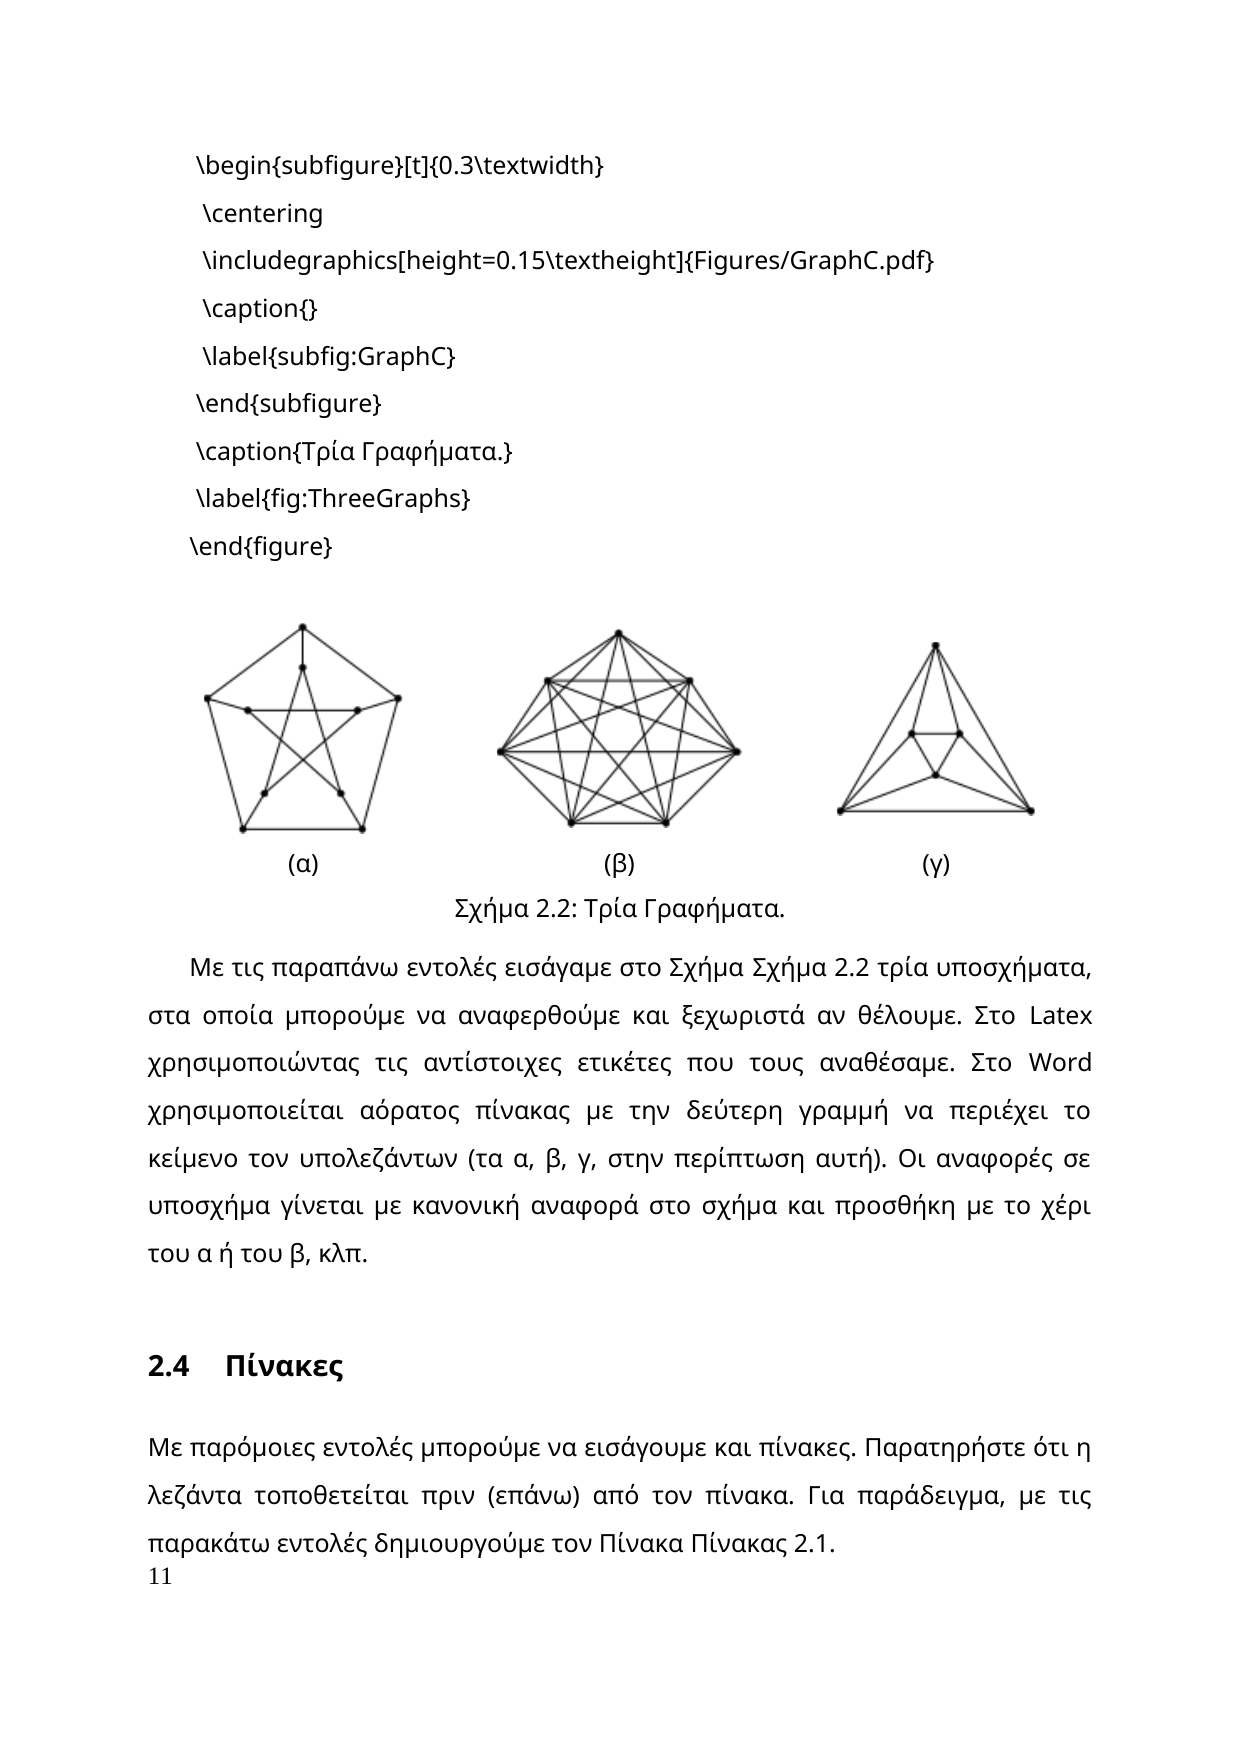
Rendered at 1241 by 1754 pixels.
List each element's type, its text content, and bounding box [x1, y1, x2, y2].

table_cell (γ) [780, 845, 1092, 891]
text \caption{Τρία Γραφήματα.} [148, 433, 1092, 467]
table_header [780, 624, 1092, 845]
table_header [459, 624, 780, 845]
text \label{fig:ThreeGraphs} [148, 481, 1092, 515]
text Με τις παραπάνω εντολές εισάγαμε στο Σχήμα 2.2 τρία υποσχήματα, στα οποία μπορούμε να αναφερθούμε και ξεχωριστά αν θέλουμε. Στο Latex χρησιμοποιώντας τις αντίστοιχες ετικέτες που τους αναθέσαμε. Στο Word χρησιμοποιείται αόρατος πίνακας με την δεύτερη γραμμή να περιέχει το κείμενο τον υπολεζάντων (τα α, β, γ, στην περίπτωση αυτή). Οι αναφορές σε υποσχήμα γίνεται με κανονική αναφορά στο σχήμα και προσθήκη με το χέρι του α ή του β, κλπ. [148, 950, 1092, 1269]
picture [203, 623, 403, 834]
table_header [148, 624, 458, 845]
table_cell (β) [459, 845, 780, 891]
text \end{subfigure} [148, 386, 1092, 420]
text \end{figure} [148, 528, 1092, 563]
picture [836, 642, 1035, 816]
text \includegraphics[height=0.15\textheight]{Figures/GraphC.pdf} [148, 243, 1092, 277]
text \centering [148, 195, 1092, 229]
text \label{subfig:GraphC} [148, 338, 1092, 372]
subtitle Πίνακες [148, 1346, 1092, 1385]
text \caption{} [148, 291, 1092, 324]
text Με παρόμοιες εντολές μπορούμε να εισάγουμε και πίνακες. Παρατηρήστε ότι η λεζάντα τοποθετείται πριν (επάνω) από τον πίνακα. Για παράδειγμα, με τις παρακάτω εντολές δημιουργούμε τον Πίνακα 2.1. [148, 1430, 1092, 1559]
text \begin{subfigure}[t]{0.3\textwidth} [148, 148, 1092, 182]
picture [496, 629, 742, 828]
table_cell (α) [148, 845, 458, 891]
